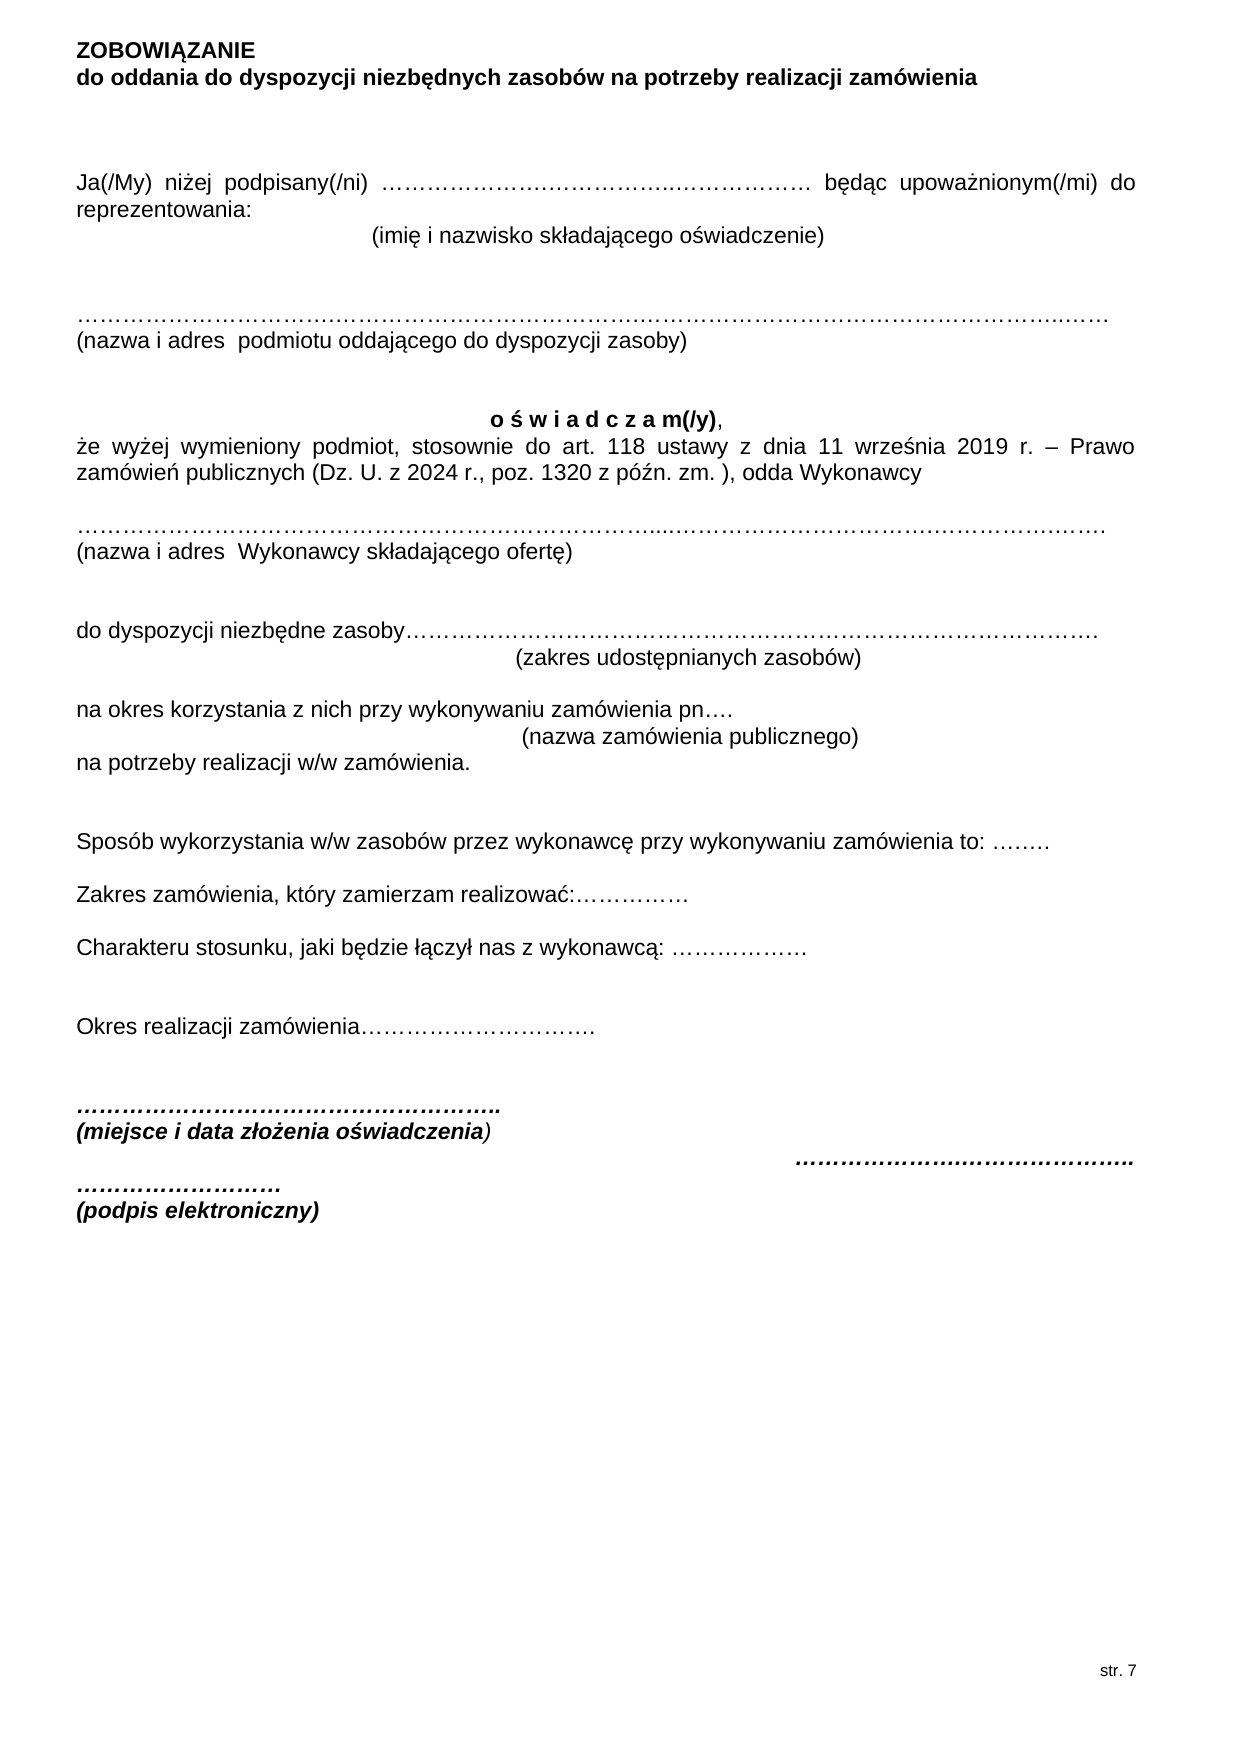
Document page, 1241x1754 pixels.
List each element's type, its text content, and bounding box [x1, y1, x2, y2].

text na okres korzystania z nich przy wykonywaniu zamówienia pn…. [76, 696, 1137, 723]
text Zakres zamówienia, który zamierzam realizować:…………… [76, 881, 1137, 907]
text do dyspozycji niezbędne zasoby………………………………………………………………………………. [76, 617, 1137, 644]
text do oddania do dyspozycji niezbędnych zasobów na potrzeby realizacji zamówienia [76, 64, 1137, 90]
text (miejsce i data złożenia oświadczenia) [76, 1118, 1137, 1144]
text Ja(/My) niżej podpisany(/ni) ………………….……………..……………… będąc upoważnionym(/mi) do reprezentowania: [76, 169, 1137, 222]
text o ś w i a d c z a m(/y), [76, 406, 1137, 433]
text …………………………………………………………………....…………………………….…………….……. [76, 512, 1137, 538]
text Sposób wykorzystania w/w zasobów przez wykonawcę przy wykonywaniu zamówienia to: ….…. [76, 828, 1137, 854]
text Charakteru stosunku, jaki będzie łączył nas z wykonawcą: ……………… [76, 933, 1137, 960]
text na potrzeby realizacji w/w zamówienia. [76, 749, 1137, 775]
text ……………………………………………….. [76, 1092, 1137, 1118]
text …………………………….………………………………….………………………………………………..…… [76, 301, 1137, 327]
text ………………….…………………..……………………… [76, 1144, 1137, 1197]
text (nazwa zamówienia publicznego) [76, 723, 1137, 749]
text (podpis elektroniczny) [76, 1197, 1137, 1223]
text (zakres udostępnianych zasobów) [76, 644, 1137, 670]
text ZOBOWIĄZANIE [76, 37, 1137, 64]
text (nazwa i adres Wykonawcy składającego ofertę) [76, 538, 1137, 564]
text Okres realizacji zamówienia…………………………. [76, 1013, 1137, 1039]
text (nazwa i adres podmiotu oddającego do dyspozycji zasoby) [76, 327, 1137, 354]
text że wyżej wymieniony podmiot, stosownie do art. 118 ustawy z dnia 11 września 2019 r. – Prawo zamówień publicznych (Dz. U. z 2024 r., poz. 1320 z późn. zm. ), odda Wykonawcy [76, 433, 1137, 486]
text (imię i nazwisko składającego oświadczenie) [371, 222, 1137, 248]
